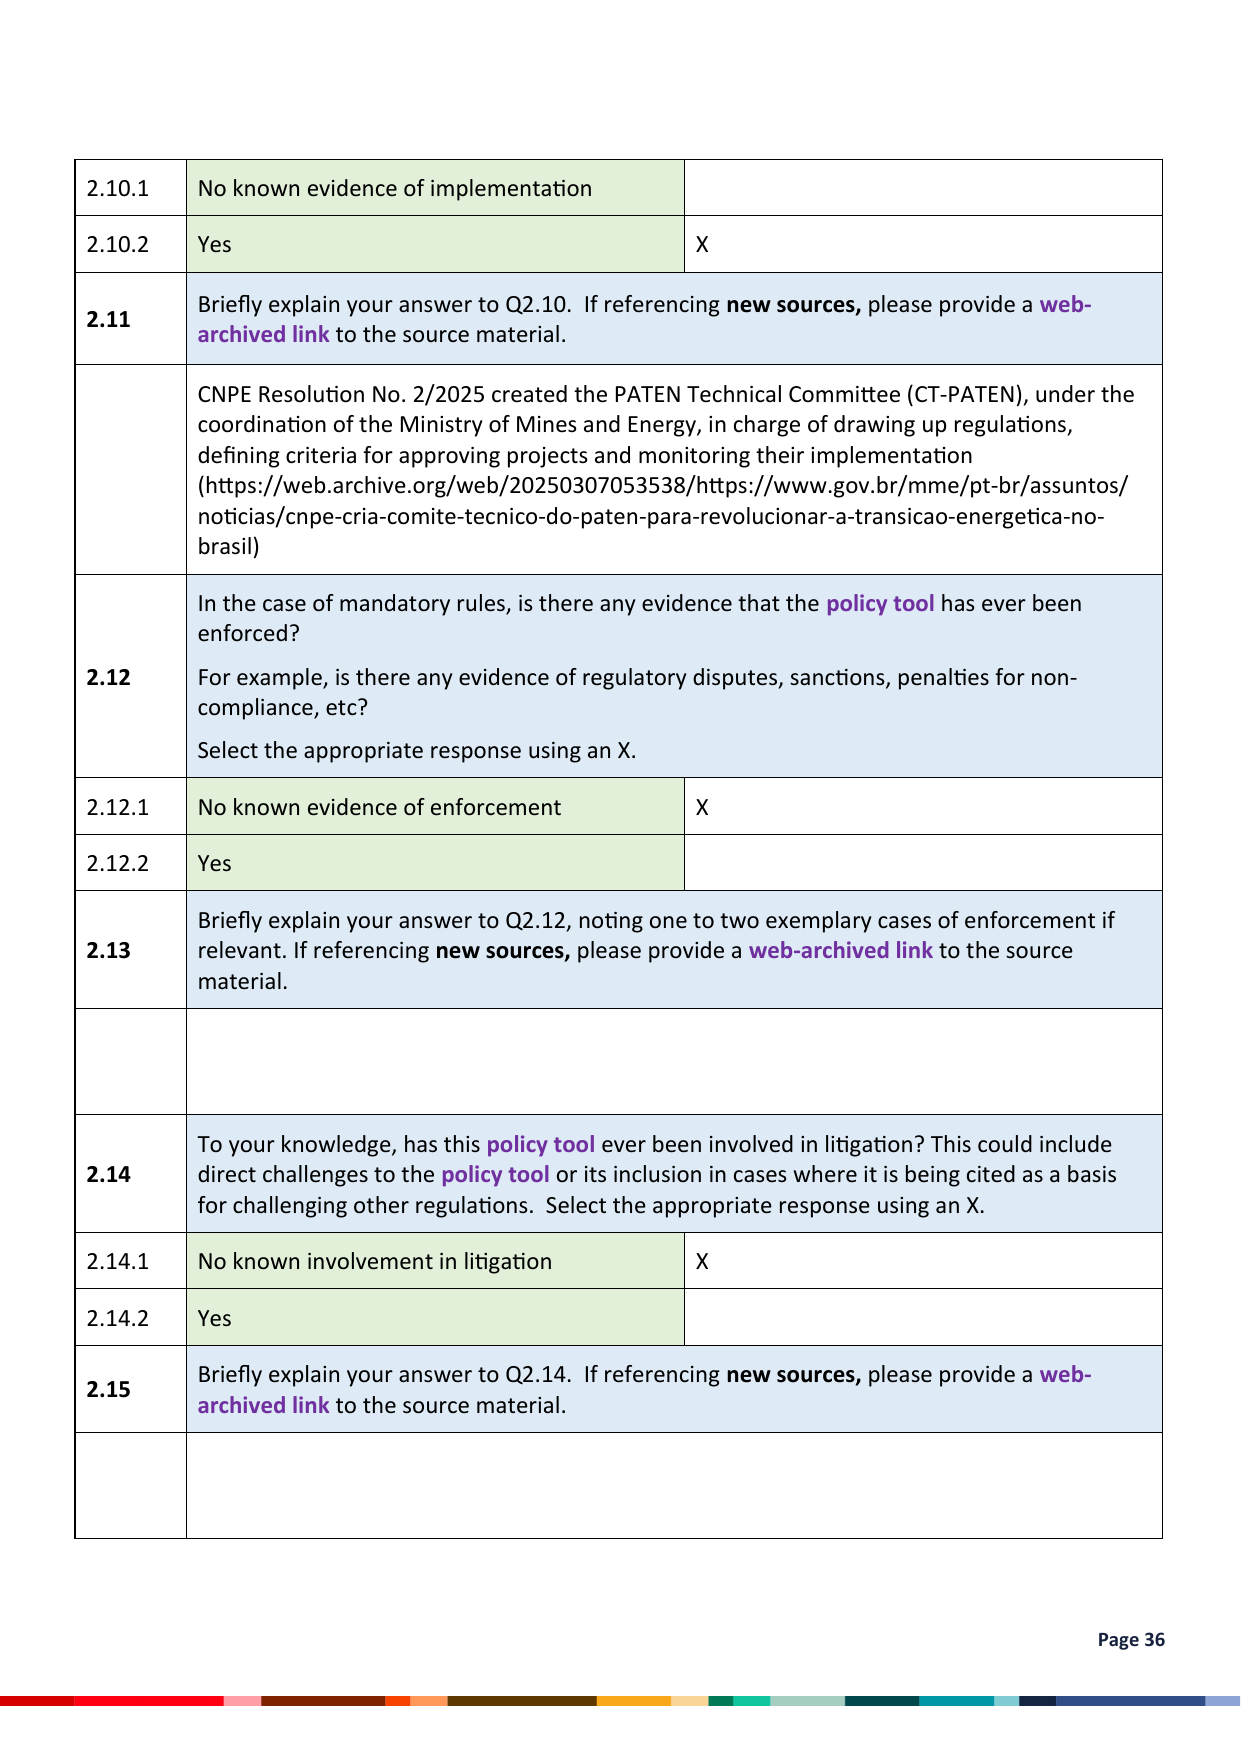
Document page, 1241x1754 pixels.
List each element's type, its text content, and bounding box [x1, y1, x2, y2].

table_cell 2.15 [76, 1346, 186, 1432]
table_cell Briefly explain your answer to Q2.12, noting one to two exemplary cases of enforcement if relevant. If referencing new sources, please provide a web-archived link to the source material. [187, 891, 1162, 1008]
table_cell 2.12 [76, 575, 186, 777]
table_cell 2.10.1 [76, 160, 186, 215]
table_cell No known involvement in litigation [187, 1233, 684, 1288]
table_cell 2.14.1 [76, 1233, 186, 1288]
table_cell X [685, 778, 1162, 834]
table_cell [76, 1009, 186, 1114]
table_cell [187, 1009, 1162, 1114]
table_cell Yes [187, 1289, 684, 1345]
table_cell [685, 1289, 1162, 1345]
table_cell Briefly explain your answer to Q2.10. If referencing new sources, please provide a web-archived link to the source material. [187, 273, 1162, 364]
table_cell No known evidence of enforcement [187, 778, 684, 834]
table_cell [685, 160, 1162, 215]
table_cell [76, 365, 186, 573]
table_cell Yes [187, 216, 684, 272]
table_cell 2.12.2 [76, 835, 186, 890]
table_cell 2.10.2 [76, 216, 186, 272]
table_cell Briefly explain your answer to Q2.14. If referencing new sources, please provide a web-archived link to the source material. [187, 1346, 1162, 1432]
table_cell 2.11 [76, 273, 186, 364]
table_cell [187, 1433, 1162, 1538]
table_cell 2.14 [76, 1115, 186, 1232]
table_cell In the case of mandatory rules, is there any evidence that the policy tool has ever been enforced? For example, is there any evidence of regulatory disputes, sanctions, penalties for non-compliance, etc? Select the appropriate response using an X. [187, 575, 1162, 777]
table_cell 2.12.1 [76, 778, 186, 834]
table_cell [76, 1433, 186, 1538]
table_cell 2.14.2 [76, 1289, 186, 1345]
table_cell [685, 835, 1162, 890]
table_cell X [685, 1233, 1162, 1288]
table_cell CNPE Resolution No. 2/2025 created the PATEN Technical Committee (CT-PATEN), under the coordination of the Ministry of Mines and Energy, in charge of drawing up regulations, defining criteria for approving projects and monitoring their implementation (https://web.archive.org/web/20250307053538/https://www.gov.br/mme/pt-br/assuntos/noticias/cnpe-cria-comite-tecnico-do-paten-para-revolucionar-a-transicao-energetica-no-brasil) [187, 365, 1162, 573]
table_cell X [685, 216, 1162, 272]
table_cell No known evidence of implementation [187, 160, 684, 215]
table_cell To your knowledge, has this policy tool ever been involved in litigation? This could include direct challenges to the policy tool or its inclusion in cases where it is being cited as a basis for challenging other regulations. Select the appropriate response using an X. [187, 1115, 1162, 1232]
picture [0, 1696, 1241, 1706]
table_cell 2.13 [76, 891, 186, 1008]
table_cell Yes [187, 835, 684, 890]
